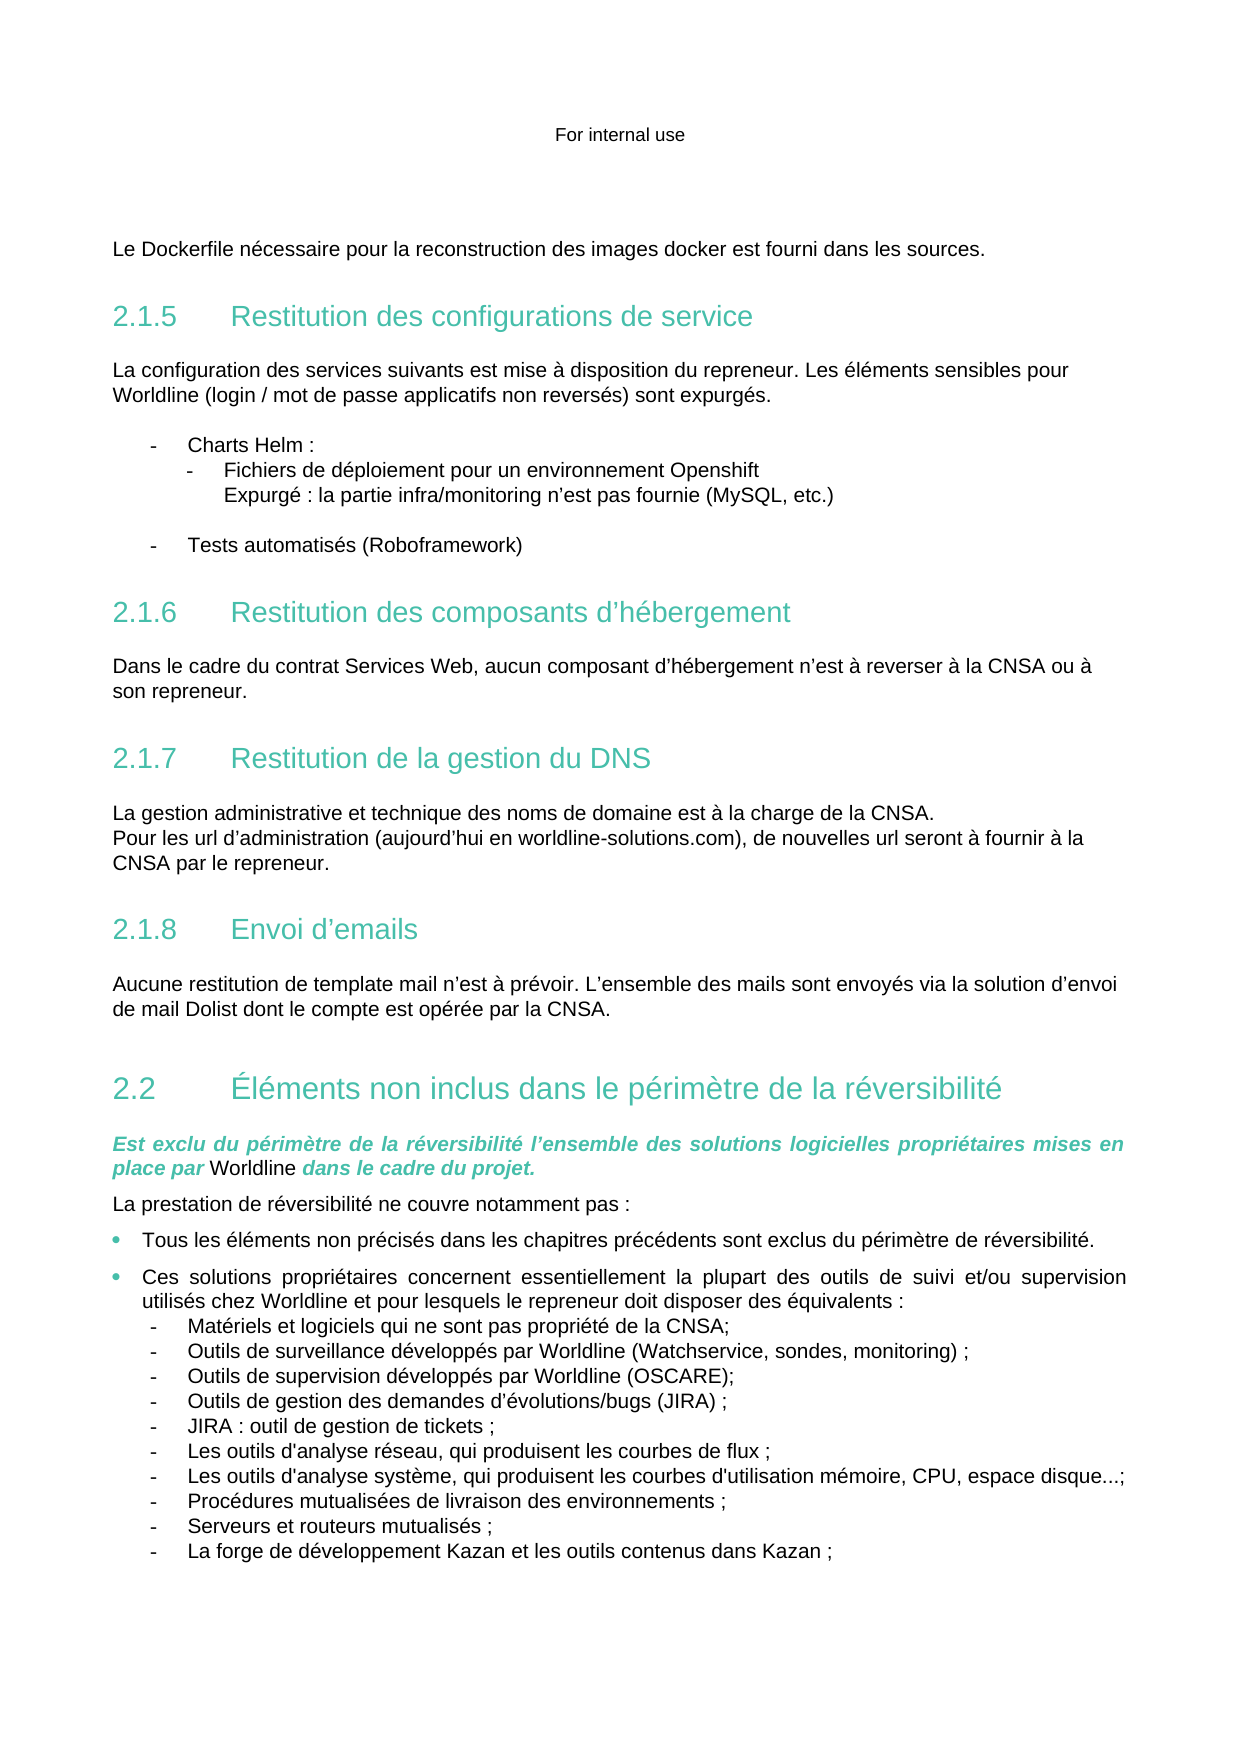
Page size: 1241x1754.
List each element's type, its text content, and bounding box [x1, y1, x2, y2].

text Le Dockerfile nécessaire pour la reconstruction des images docker est fourni dans les sources. [112, 236, 1128, 261]
subtitle Restitution de la gestion du DNS [112, 741, 1128, 774]
text La configuration des services suivants est mise à disposition du repreneur. Les éléments sensibles pour Worldline (login / mot de passe applicatifs non reversés) sont expurgés. [112, 357, 1128, 407]
list Procédures mutualisées de livraison des environnements ; [150, 1488, 1128, 1513]
list Les outils d'analyse réseau, qui produisent les courbes de flux ; [150, 1438, 1128, 1463]
list Outils de supervision développés par Worldline (OSCARE); [150, 1363, 1128, 1388]
list JIRA : outil de gestion de tickets ; [150, 1413, 1128, 1438]
text Expurgé : la partie infra/monitoring n’est pas fournie (MySQL, etc.) [150, 482, 1128, 507]
text Tous les éléments non précisés dans les chapitres précédents sont exclus du périmètre de réversibilité. [112, 1228, 1128, 1252]
subtitle Éléments non inclus dans le périmètre de la réversibilité [112, 1070, 1128, 1106]
list Tests automatisés (Roboframework) [150, 532, 1128, 557]
subtitle Envoi d’emails [112, 912, 1128, 945]
list Les outils d'analyse système, qui produisent les courbes d'utilisation mémoire, CPU, espace disque...; [150, 1463, 1128, 1488]
text La prestation de réversibilité ne couvre notamment pas : [112, 1192, 1128, 1216]
text Ces solutions propriétaires concernent essentiellement la plupart des outils de suivi et/ou supervision utilisés chez Worldline et pour lesquels le repreneur doit disposer des équivalents : [112, 1265, 1128, 1313]
list Outils de gestion des demandes d’évolutions/bugs (JIRA) ; [150, 1388, 1128, 1413]
text La gestion administrative et technique des noms de domaine est à la charge de la CNSA. [112, 799, 1128, 824]
subtitle Restitution des composants d’hébergement [112, 595, 1128, 628]
text Est exclu du périmètre de la réversibilité l’ensemble des solutions logicielles propriétaires mises en place par Worldline dans le cadre du projet. [112, 1131, 1128, 1179]
list Matériels et logiciels qui ne sont pas propriété de la CNSA; [150, 1313, 1128, 1338]
list Serveurs et routeurs mutualisés ; [150, 1513, 1128, 1538]
list La forge de développement Kazan et les outils contenus dans Kazan ; [150, 1538, 1128, 1563]
list Outils de surveillance développés par Worldline (Watchservice, sondes, monitoring) ; [150, 1338, 1128, 1363]
subtitle Restitution des configurations de service [112, 299, 1128, 332]
list Fichiers de déploiement pour un environnement Openshift [186, 457, 1128, 482]
list Charts Helm : [150, 432, 1128, 457]
text Pour les url d’administration (aujourd’hui en worldline-solutions.com), de nouvelles url seront à fournir à la CNSA par le repreneur. [112, 824, 1128, 874]
text Dans le cadre du contrat Services Web, aucun composant d’hébergement n’est à reverser à la CNSA ou à son repreneur. [112, 653, 1128, 703]
text Aucune restitution de template mail n’est à prévoir. L’ensemble des mails sont envoyés via la solution d’envoi de mail Dolist dont le compte est opérée par la CNSA. [112, 970, 1128, 1020]
